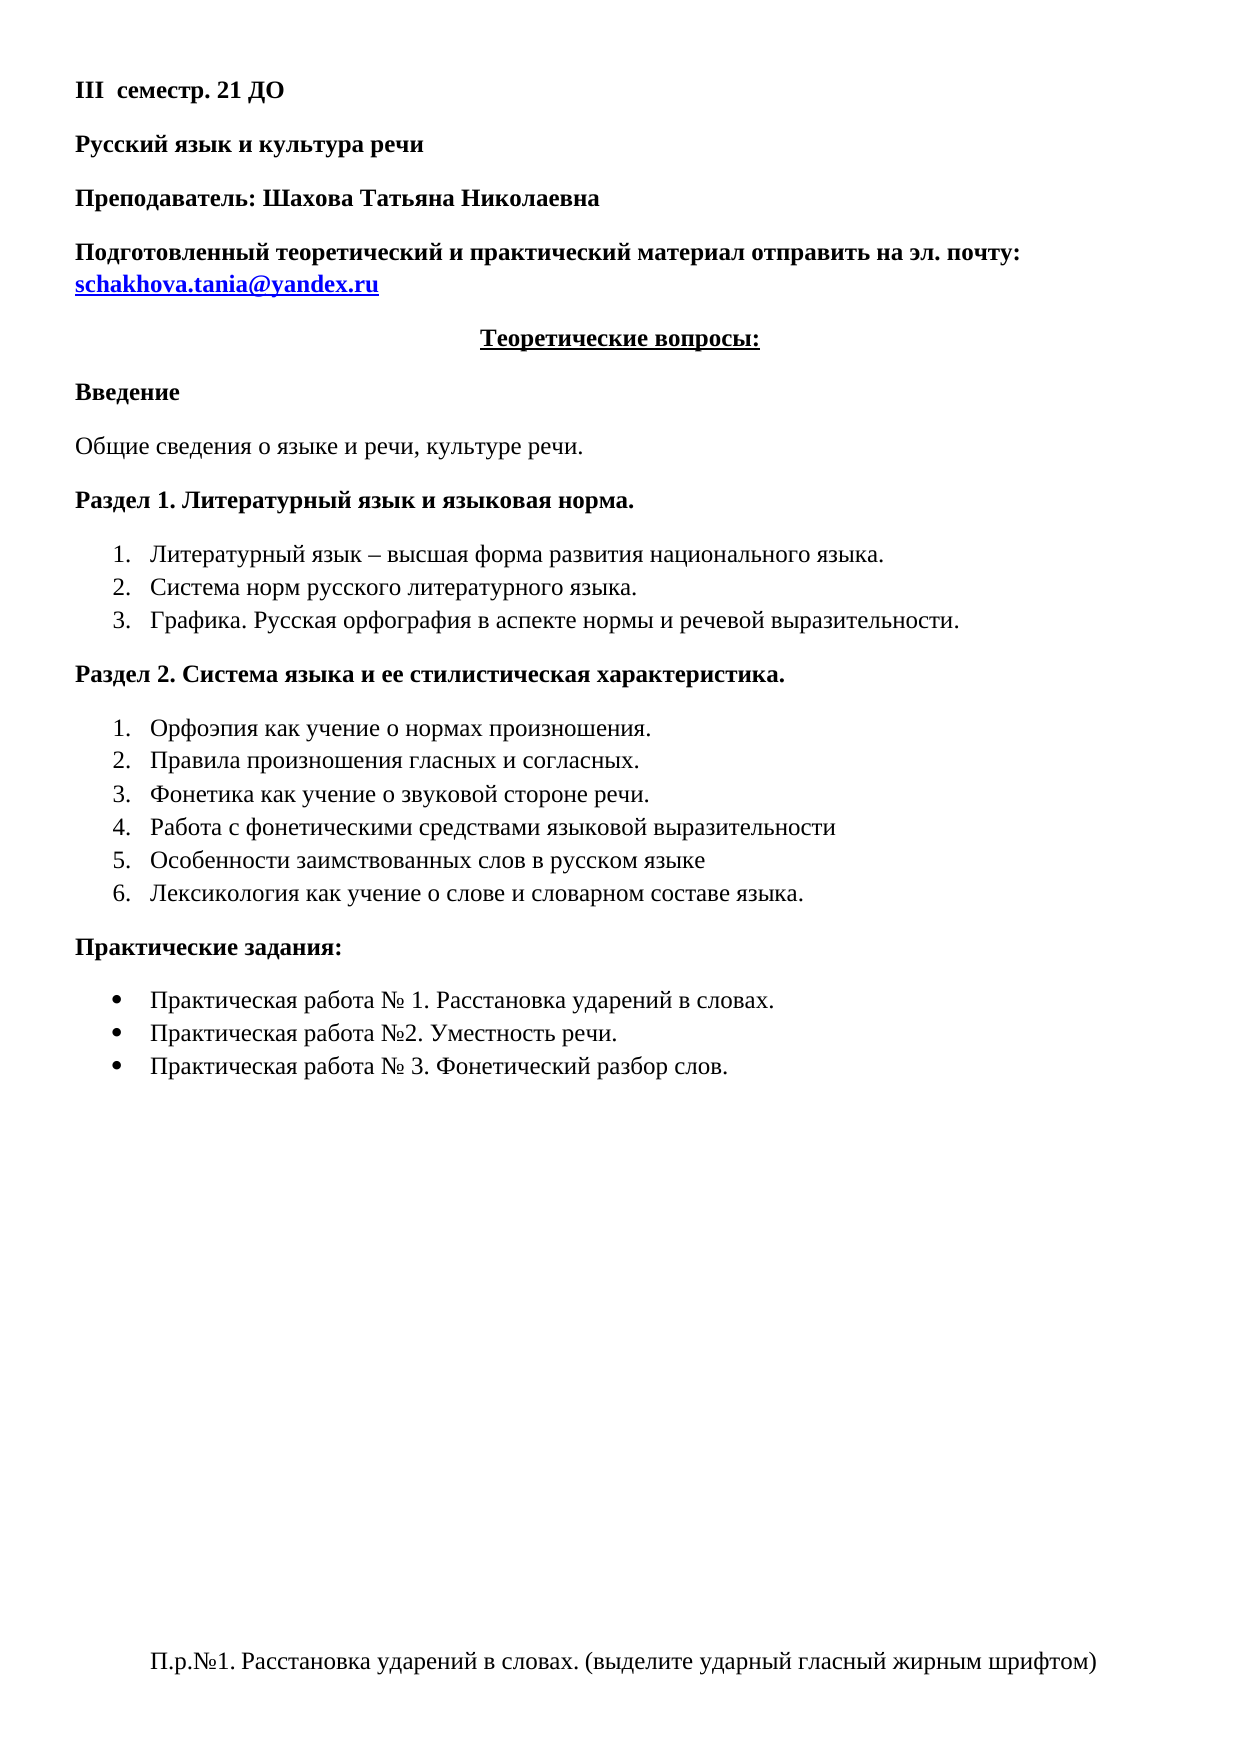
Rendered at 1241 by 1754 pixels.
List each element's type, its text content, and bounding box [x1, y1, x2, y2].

list Литературный язык – высшая форма развития национального языка. [112, 539, 1165, 568]
text III семестр. 21 ДО [75, 75, 1165, 104]
list Графика. Русская орфография в аспекте нормы и речевой выразительности. [112, 605, 1165, 634]
list Работа с фонетическими средствами языковой выразительности [112, 812, 1165, 840]
text Раздел 1. Литературный язык и языковая норма. [75, 485, 1165, 514]
text Введение [75, 377, 1165, 406]
list Правила произношения гласных и согласных. [112, 746, 1165, 774]
list Орфоэпия как учение о нормах произношения. [112, 713, 1165, 741]
list Практическая работа № 1. Расстановка ударений в словах. [112, 985, 1165, 1014]
list Система норм русского литературного языка. [112, 572, 1165, 601]
list Особенности заимствованных слов в русском языке [112, 845, 1165, 873]
list Практическая работа №2. Уместность речи. [112, 1018, 1165, 1047]
list Фонетика как учение о звуковой стороне речи. [112, 779, 1165, 807]
text Преподаватель: Шахова Татьяна Николаевна [75, 183, 1165, 211]
text Теоретические вопросы: [75, 323, 1165, 352]
list Практическая работа № 3. Фонетический разбор слов. [112, 1051, 1165, 1080]
list Лексикология как учение о слове и словарном составе языка. [112, 878, 1165, 906]
text Практические задания: [75, 932, 1165, 960]
list П.р.№1. Расстановка ударений в словах. (выделите ударный гласный жирным шрифтом) [150, 1646, 1165, 1674]
text Раздел 2. Система языка и ее стилистическая характеристика. [75, 659, 1165, 687]
text Подготовленный теоретический и практический материал отправить на эл. почту: schakhova.tania@yandex.ru [75, 237, 1165, 298]
text Общие сведения о языке и речи, культуре речи. [75, 431, 1165, 460]
text Русский язык и культура речи [75, 129, 1165, 158]
